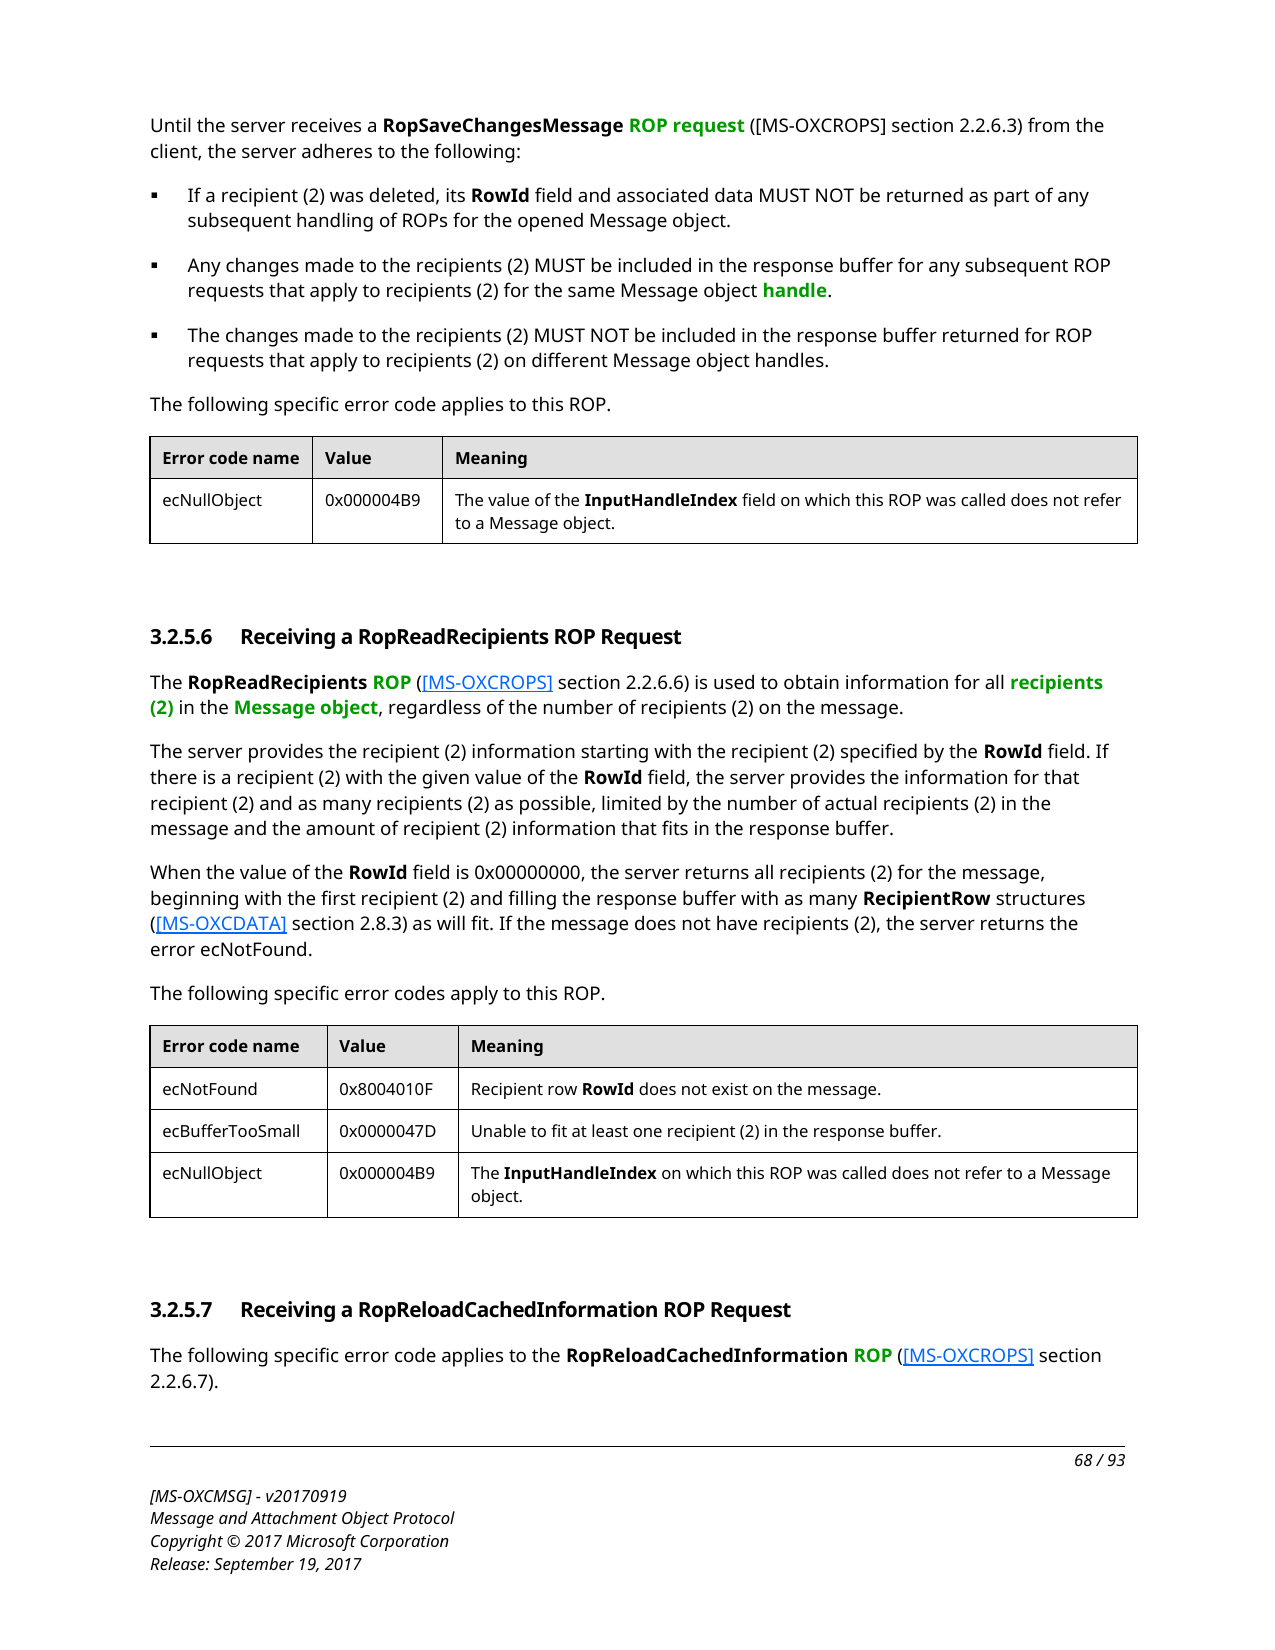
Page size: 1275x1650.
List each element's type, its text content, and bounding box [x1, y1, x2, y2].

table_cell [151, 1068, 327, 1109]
subtitle Receiving a RopReloadCachedInformation ROP Request [150, 1295, 1125, 1324]
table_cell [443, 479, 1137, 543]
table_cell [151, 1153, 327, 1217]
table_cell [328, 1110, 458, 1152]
text Until the server receives a RopSaveChangesMessage ROP request ([MS-OXCROPS] section 2.2.6.3) from the client, the server adheres to the following: [150, 112, 1125, 163]
text The RopReadRecipients ROP ([MS-OXCROPS] section 2.2.6.6) is used to obtain information for all recipients (2) in the Message object, regardless of the number of recipients (2) on the message. [150, 669, 1125, 720]
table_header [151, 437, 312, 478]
text When the value of the RowId field is 0x00000000, the server returns all recipients (2) for the message, beginning with the first recipient (2) and filling the response buffer with as many RecipientRow structures ([MS-OXCDATA] section 2.8.3) as will fit. If the message does not have recipients (2), the server returns the error ecNotFound. [150, 860, 1125, 962]
subtitle Receiving a RopReadRecipients ROP Request [150, 622, 1125, 650]
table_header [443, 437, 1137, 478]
text The server provides the recipient (2) information starting with the recipient (2) specified by the RowId field. If there is a recipient (2) with the given value of the RowId field, the server provides the information for that recipient (2) and as many recipients (2) as possible, limited by the number of actual recipients (2) in the message and the amount of recipient (2) information that fits in the response buffer. [150, 739, 1125, 841]
list Any changes made to the recipients (2) MUST be included in the response buffer for any subsequent ROP requests that apply to recipients (2) for the same Message object handle. [150, 252, 1125, 303]
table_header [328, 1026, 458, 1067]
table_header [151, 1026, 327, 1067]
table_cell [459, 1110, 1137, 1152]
text The following specific error code applies to the RopReloadCachedInformation ROP ([MS-OXCROPS] section 2.2.6.7). [150, 1342, 1125, 1393]
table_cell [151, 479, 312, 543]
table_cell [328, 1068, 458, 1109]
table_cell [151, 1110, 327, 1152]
text The following specific error code applies to this ROP. [150, 392, 1125, 417]
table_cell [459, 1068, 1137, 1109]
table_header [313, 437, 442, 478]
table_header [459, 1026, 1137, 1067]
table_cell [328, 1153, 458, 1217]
text The following specific error codes apply to this ROP. [150, 981, 1125, 1006]
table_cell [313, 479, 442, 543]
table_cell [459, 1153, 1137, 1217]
list If a recipient (2) was deleted, its RowId field and associated data MUST NOT be returned as part of any subsequent handling of ROPs for the opened Message object. [150, 182, 1125, 233]
list The changes made to the recipients (2) MUST NOT be included in the response buffer returned for ROP requests that apply to recipients (2) on different Message object handles. [150, 322, 1125, 373]
